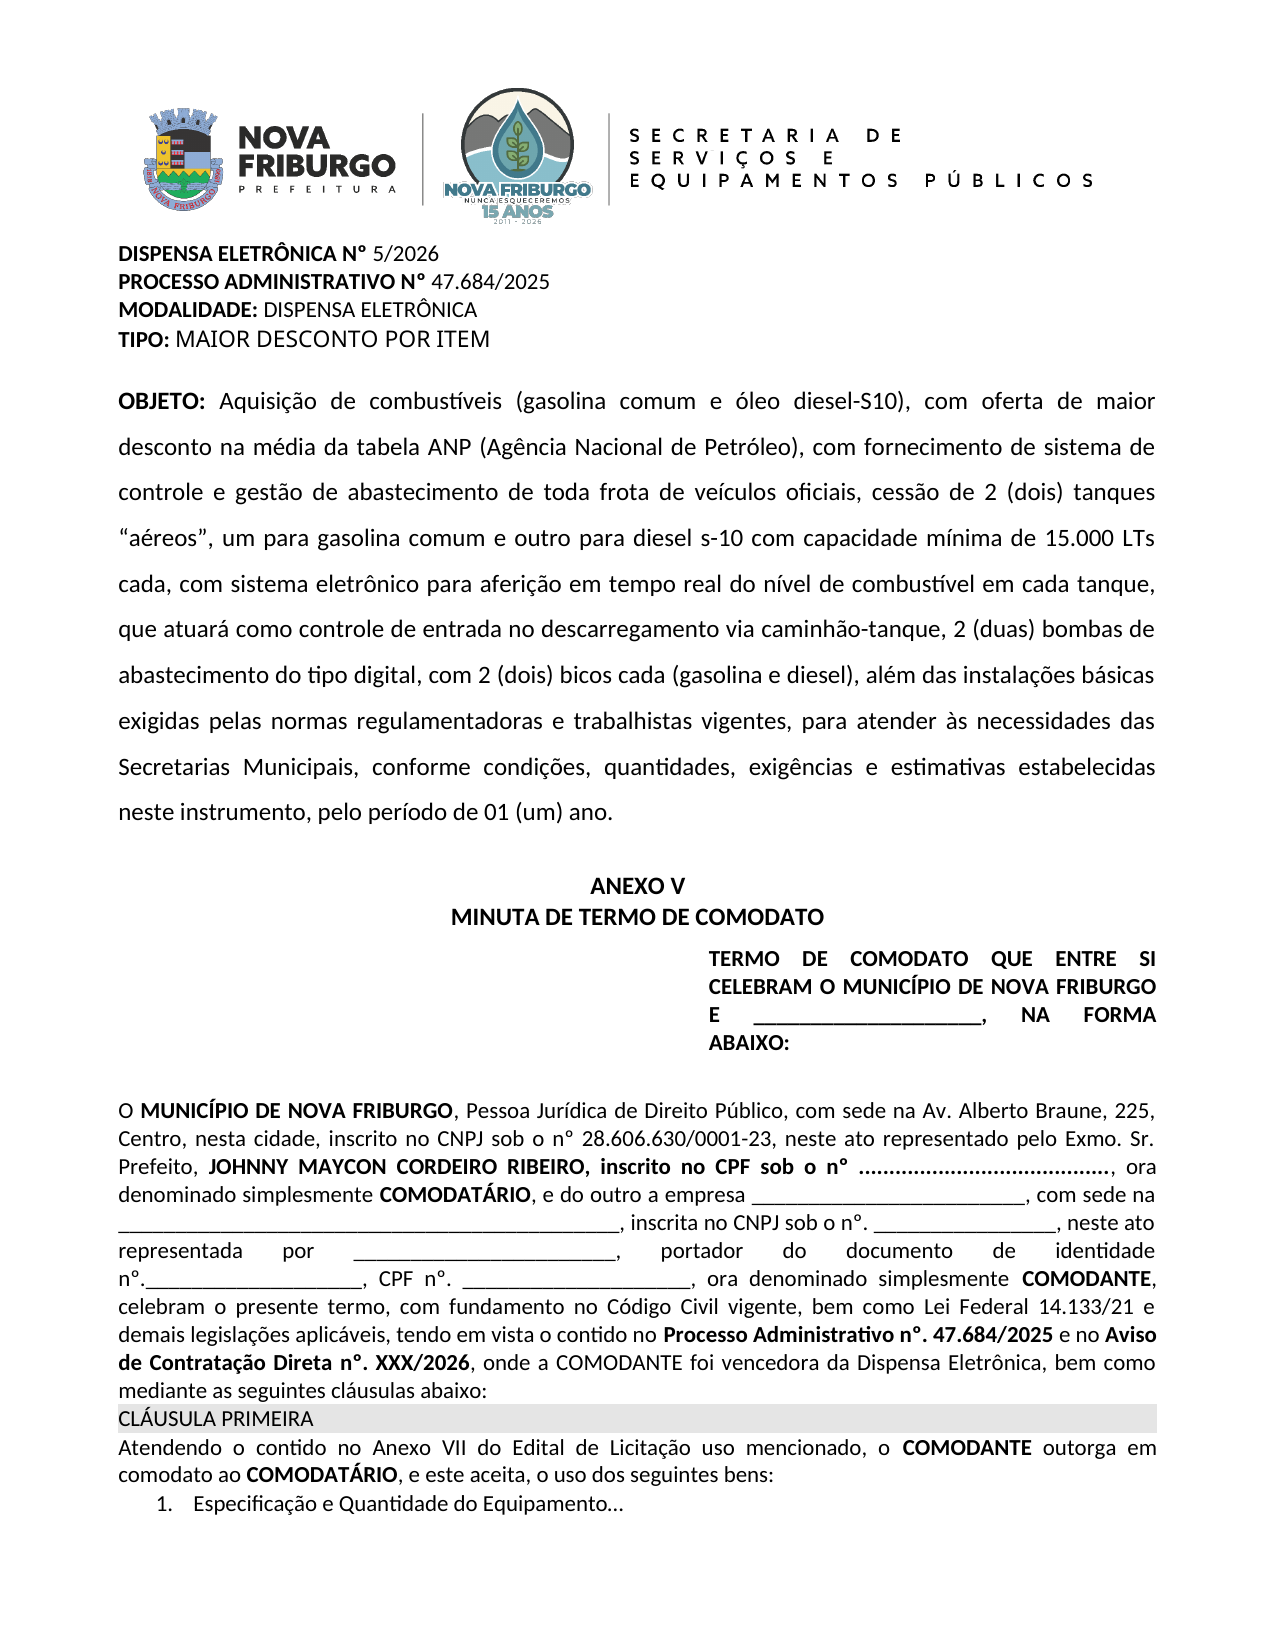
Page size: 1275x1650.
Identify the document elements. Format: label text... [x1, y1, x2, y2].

text MINUTA DE TERMO DE COMODATO [118, 901, 1157, 931]
text TIPO: MAIOR DESCONTO POR ITEM [118, 323, 1157, 354]
list Especificação e Quantidade do Equipamento… [156, 1489, 1157, 1517]
text PROCESSO ADMINISTRATIVO Nº 47.684/2025 [118, 267, 1157, 295]
text MODALIDADE: DISPENSA ELETRÔNICA [118, 295, 1157, 323]
text O MUNICÍPIO DE NOVA FRIBURGO, Pessoa Jurídica de Direito Público, com sede na Av. Alberto Braune, 225, Centro, nesta cidade, inscrito no CNPJ sob o nº 28.606.630/0001-23, neste ato representado pelo Exmo. Sr. Prefeito, JOHNNY MAYCON CORDEIRO RIBEIRO, inscrito no CPF sob o nº ........................................., ora denominado simplesmente COMODATÁRIO, e do outro a empresa ________________________, com sede na ____________________________________________, inscrita no CNPJ sob o nº. ________________, neste ato representada por _______________________, portador do documento de identidade nº.___________________, CPF nº. ____________________, ora denominado simplesmente COMODANTE, celebram o presente termo, com fundamento no Código Civil vigente, bem como Lei Federal 14.133/21 e demais legislações aplicáveis, tendo em vista o contido no Processo Administrativo nº. 47.684/2025 e no Aviso de Contratação Direta nº. XXX/2026, onde a COMODANTE foi vencedora da Dispensa Eletrônica, bem como mediante as seguintes cláusulas abaixo: [118, 1096, 1157, 1404]
subtitle CLÁUSULA PRIMEIRA [118, 1404, 1157, 1433]
text OBJETO: Aquisição de combustíveis (gasolina comum e óleo diesel-S10), com oferta de maior desconto na média da tabela ANP (Agência Nacional de Petróleo), com fornecimento de sistema de controle e gestão de abastecimento de toda frota de veículos oficiais, cessão de 2 (dois) tanques “aéreos”, um para gasolina comum e outro para diesel s-10 com capacidade mínima de 15.000 LTs cada, com sistema eletrônico para aferição em tempo real do nível de combustível em cada tanque, que atuará como controle de entrada no descarregamento via caminhão-tanque, 2 (duas) bombas de abastecimento do tipo digital, com 2 (dois) bicos cada (gasolina e diesel), além das instalações básicas exigidas pelas normas regulamentadoras e trabalhistas vigentes, para atender às necessidades das Secretarias Municipais, conforme condições, quantidades, exigências e estimativas estabelecidas neste instrumento, pelo período de 01 (um) ano. [118, 385, 1157, 827]
text ANEXO V [118, 870, 1157, 901]
text TERMO DE COMODATO QUE ENTRE SI CELEBRAM O MUNICÍPIO DE NOVA FRIBURGO E ____________________, NA FORMA ABAIXO: [709, 944, 1157, 1056]
text DISPENSA ELETRÔNICA Nº 5/2026 [118, 239, 1157, 267]
text Atendendo o contido no Anexo VII do Edital de Licitação uso mencionado, o COMODANTE outorga em comodato ao COMODATÁRIO, e este aceita, o uso dos seguintes bens: [118, 1433, 1157, 1489]
picture [118, 75, 1157, 239]
